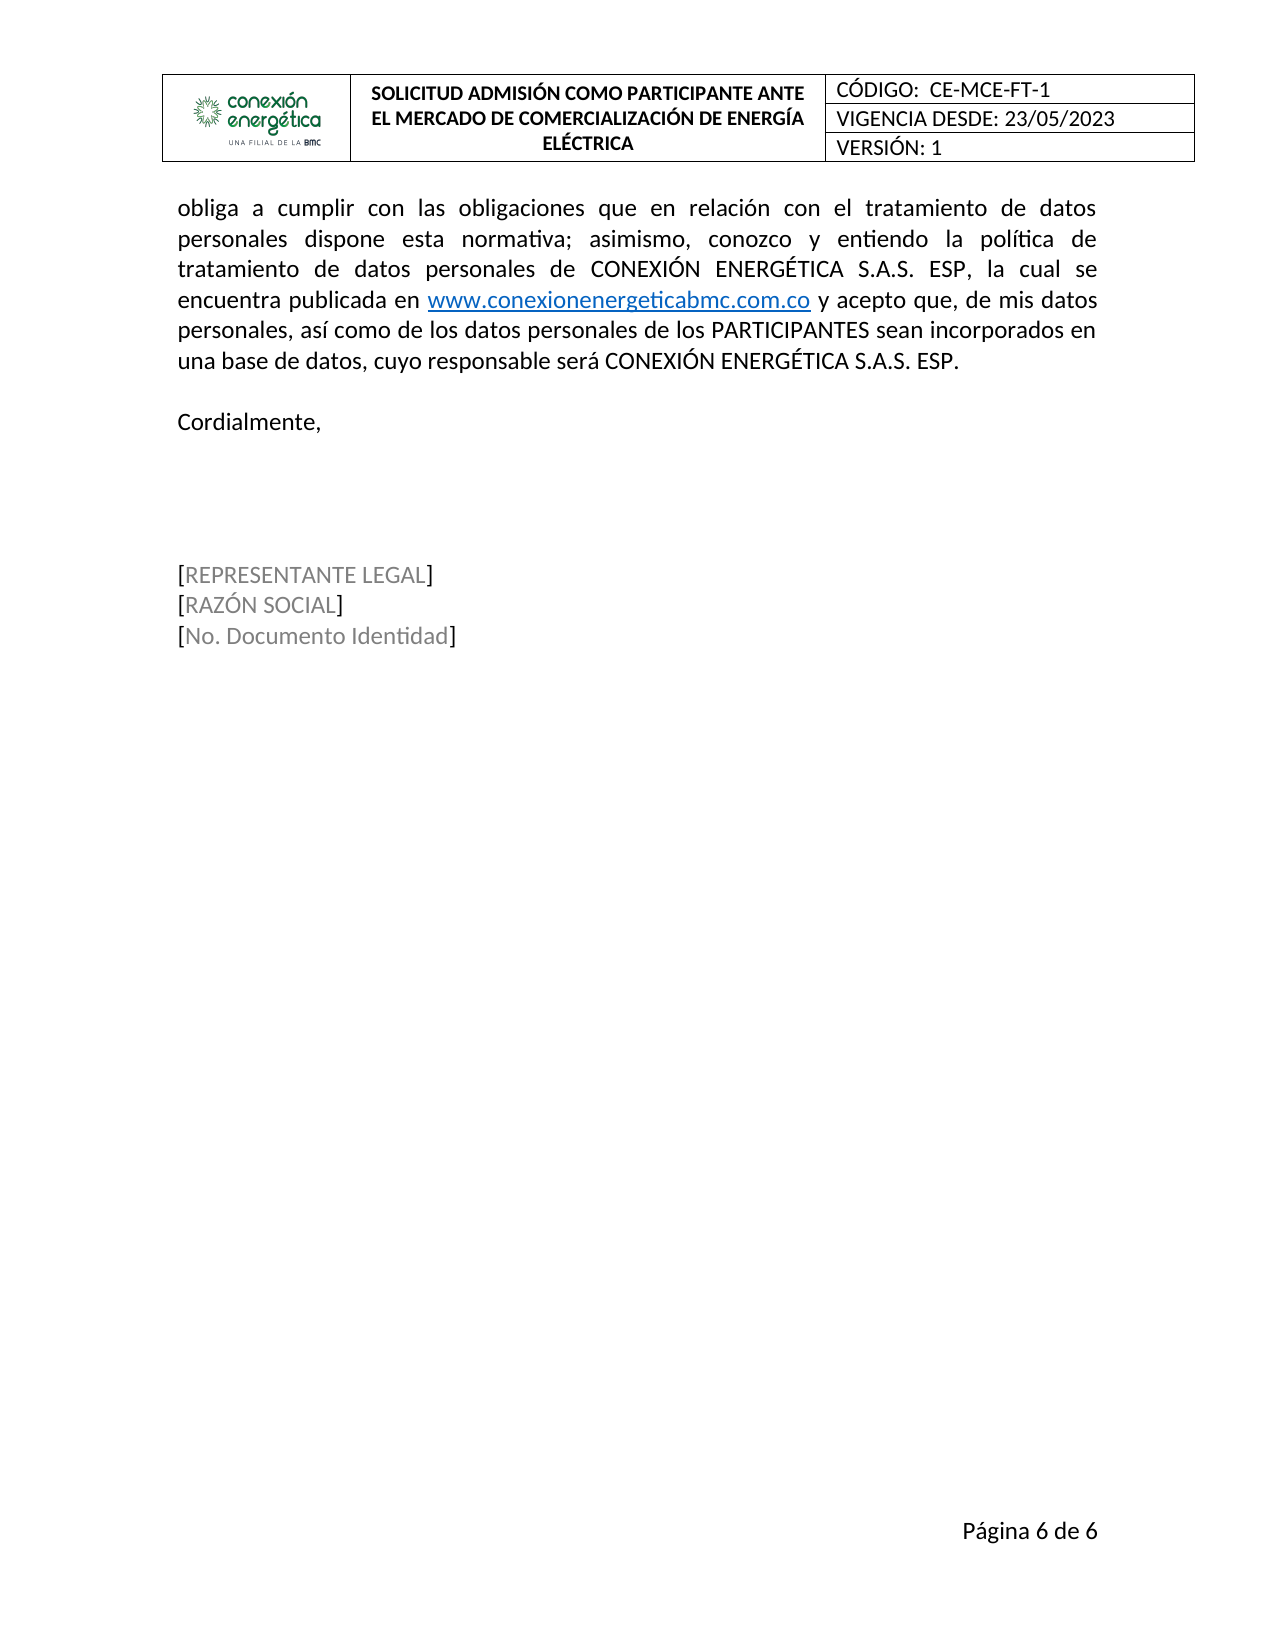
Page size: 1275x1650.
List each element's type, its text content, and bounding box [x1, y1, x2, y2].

text Cordialmente, [177, 406, 1098, 437]
text [No. Documento Identidad] [177, 620, 1098, 650]
picture [173, 86, 340, 150]
text [REPRESENTANTE LEGAL] [177, 559, 1098, 589]
text [RAZÓN SOCIAL] [177, 589, 1098, 620]
